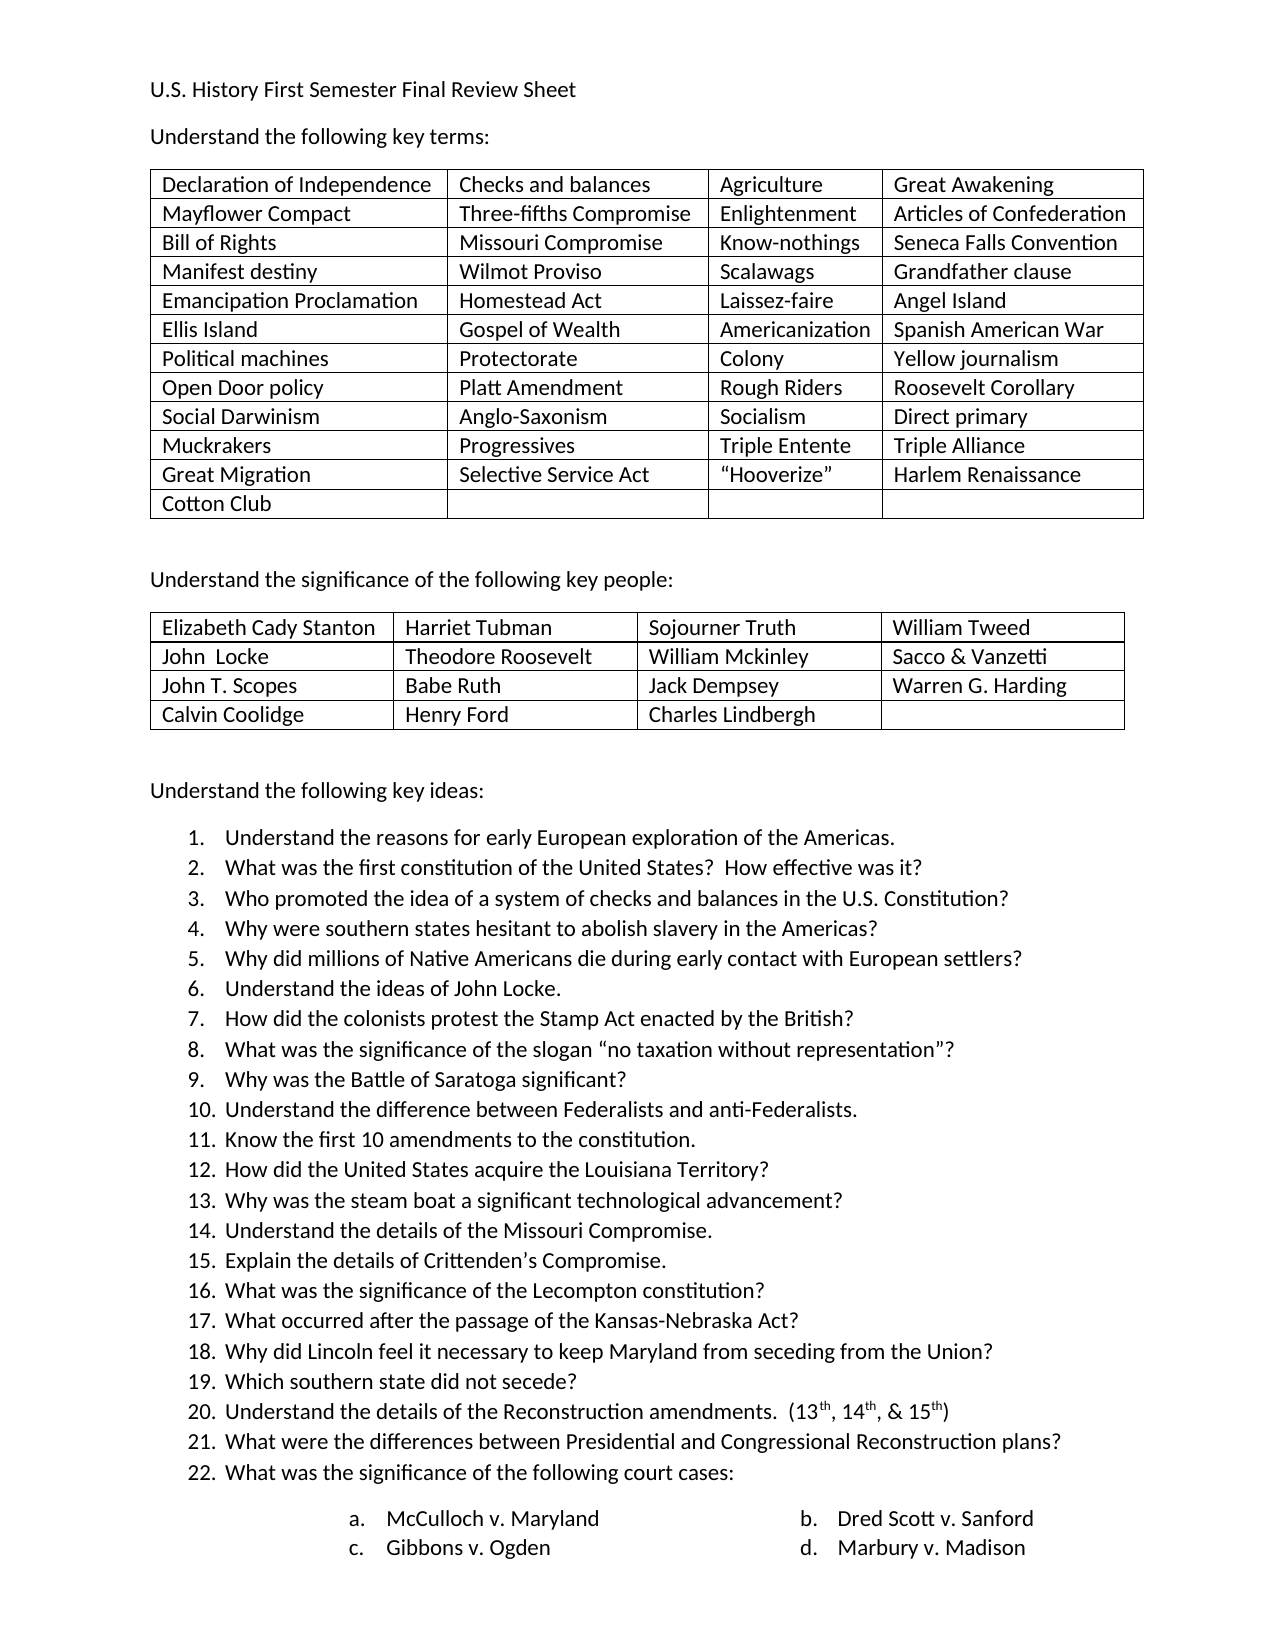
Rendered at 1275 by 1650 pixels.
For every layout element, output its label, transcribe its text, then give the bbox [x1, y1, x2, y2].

table_cell Americanization [709, 315, 882, 343]
list Understand the ideas of John Locke. [187, 974, 1125, 1002]
table_cell Missouri Compromise [448, 228, 708, 256]
table_cell Roosevelt Corollary [883, 373, 1143, 401]
table_cell Theodore Roosevelt [394, 643, 637, 670]
table_cell Political machines [151, 344, 447, 372]
table_header Dred Scott v. Sanford [676, 1505, 1125, 1533]
list Know the first 10 amendments to the constitution. [187, 1125, 1125, 1153]
table_cell Triple Entente [709, 431, 882, 459]
list Why were southern states hesitant to abolish slavery in the Americas? [187, 914, 1125, 942]
list Who promoted the idea of a system of checks and balances in the U.S. Constitution? [187, 884, 1125, 912]
table_header Checks and balances [448, 170, 708, 198]
list Understand the reasons for early European exploration of the Americas. [187, 823, 1125, 851]
table_cell Muckrakers [151, 431, 447, 459]
table_cell Colony [709, 344, 882, 372]
table_cell Babe Ruth [394, 671, 637, 699]
table_cell Spanish American War [883, 315, 1143, 343]
table_cell [709, 490, 882, 517]
table_header William Tweed [882, 613, 1124, 641]
table_cell Rough Riders [709, 373, 882, 401]
text Understand the significance of the following key people: [150, 565, 1125, 593]
table_cell Scalawags [709, 257, 882, 285]
list Why did millions of Native Americans die during early contact with European settlers? [187, 944, 1125, 972]
table_cell Sacco & Vanzetti [882, 643, 1124, 670]
table_header Great Awakening [883, 170, 1143, 198]
table_header Harriet Tubman [394, 613, 637, 641]
table_cell Progressives [448, 431, 708, 459]
table_cell Gospel of Wealth [448, 315, 708, 343]
table_cell Homestead Act [448, 286, 708, 314]
table_cell Wilmot Proviso [448, 257, 708, 285]
text Understand the following key terms: [150, 122, 1125, 150]
table_cell Cotton Club [151, 490, 447, 517]
table_cell Selective Service Act [448, 460, 708, 488]
table_cell Social Darwinism [151, 402, 447, 430]
table_cell Know-nothings [709, 228, 882, 256]
table_cell Emancipation Proclamation [151, 286, 447, 314]
table_cell Grandfather clause [883, 257, 1143, 285]
table_cell Harlem Renaissance [883, 460, 1143, 488]
table_cell Laissez-faire [709, 286, 882, 314]
table_cell John Locke [151, 643, 393, 670]
table_cell Warren G. Harding [882, 671, 1124, 699]
list What was the significance of the Lecompton constitution? [187, 1276, 1125, 1304]
table_cell Protectorate [448, 344, 708, 372]
table_cell Marbury v. Madison [676, 1533, 1125, 1561]
table_header Agriculture [709, 170, 882, 198]
table_cell William Mckinley [638, 643, 881, 670]
table_cell [882, 701, 1124, 728]
table_header Elizabeth Cady Stanton [151, 613, 393, 641]
text U.S. History First Semester Final Review Sheet [150, 75, 1125, 103]
table_cell Three-fifths Compromise [448, 199, 708, 227]
table_cell [448, 490, 708, 517]
table_cell Triple Alliance [883, 431, 1143, 459]
table_cell “Hooverize” [709, 460, 882, 488]
table_cell Mayflower Compact [151, 199, 447, 227]
list Which southern state did not secede? [187, 1367, 1125, 1395]
table_header Declaration of Independence [151, 170, 447, 198]
table_cell Charles Lindbergh [638, 701, 881, 728]
table_cell Direct primary [883, 402, 1143, 430]
table_cell Great Migration [151, 460, 447, 488]
table_cell Yellow journalism [883, 344, 1143, 372]
list Understand the details of the Missouri Compromise. [187, 1216, 1125, 1244]
table_cell Ellis Island [151, 315, 447, 343]
table_cell Angel Island [883, 286, 1143, 314]
table_cell Articles of Confederation [883, 199, 1143, 227]
list What were the differences between Presidential and Congressional Reconstruction plans? [187, 1427, 1125, 1456]
table_cell Gibbons v. Ogden [225, 1533, 676, 1561]
table_cell Enlightenment [709, 199, 882, 227]
table_cell Bill of Rights [151, 228, 447, 256]
table_cell Henry Ford [394, 701, 637, 728]
table_cell Manifest destiny [151, 257, 447, 285]
list How did the colonists protest the Stamp Act enacted by the British? [187, 1004, 1125, 1033]
table_header McCulloch v. Maryland [225, 1505, 676, 1533]
table_cell Socialism [709, 402, 882, 430]
list Explain the details of Crittenden’s Compromise. [187, 1246, 1125, 1274]
table_cell Jack Dempsey [638, 671, 881, 699]
table_cell John T. Scopes [151, 671, 393, 699]
table_cell Seneca Falls Convention [883, 228, 1143, 256]
list Why did Lincoln feel it necessary to keep Maryland from seceding from the Union? [187, 1337, 1125, 1365]
list Understand the details of the Reconstruction amendments. (13th, 14th, & 15th) [187, 1397, 1125, 1425]
table_header Sojourner Truth [638, 613, 881, 641]
table_cell Platt Amendment [448, 373, 708, 401]
table_cell Calvin Coolidge [151, 701, 393, 728]
list Understand the difference between Federalists and anti-Federalists. [187, 1095, 1125, 1123]
table_cell Open Door policy [151, 373, 447, 401]
text Understand the following key ideas: [150, 776, 1125, 804]
list Why was the Battle of Saratoga significant? [187, 1065, 1125, 1093]
list What was the significance of the following court cases: [187, 1458, 1125, 1486]
list What was the first constitution of the United States? How effective was it? [187, 853, 1125, 882]
list Why was the steam boat a significant technological advancement? [187, 1186, 1125, 1214]
list How did the United States acquire the Louisiana Territory? [187, 1156, 1125, 1184]
table_cell [883, 490, 1143, 517]
table_cell Anglo-Saxonism [448, 402, 708, 430]
list What was the significance of the slogan “no taxation without representation”? [187, 1035, 1125, 1063]
list What occurred after the passage of the Kansas-Nebraska Act? [187, 1307, 1125, 1335]
